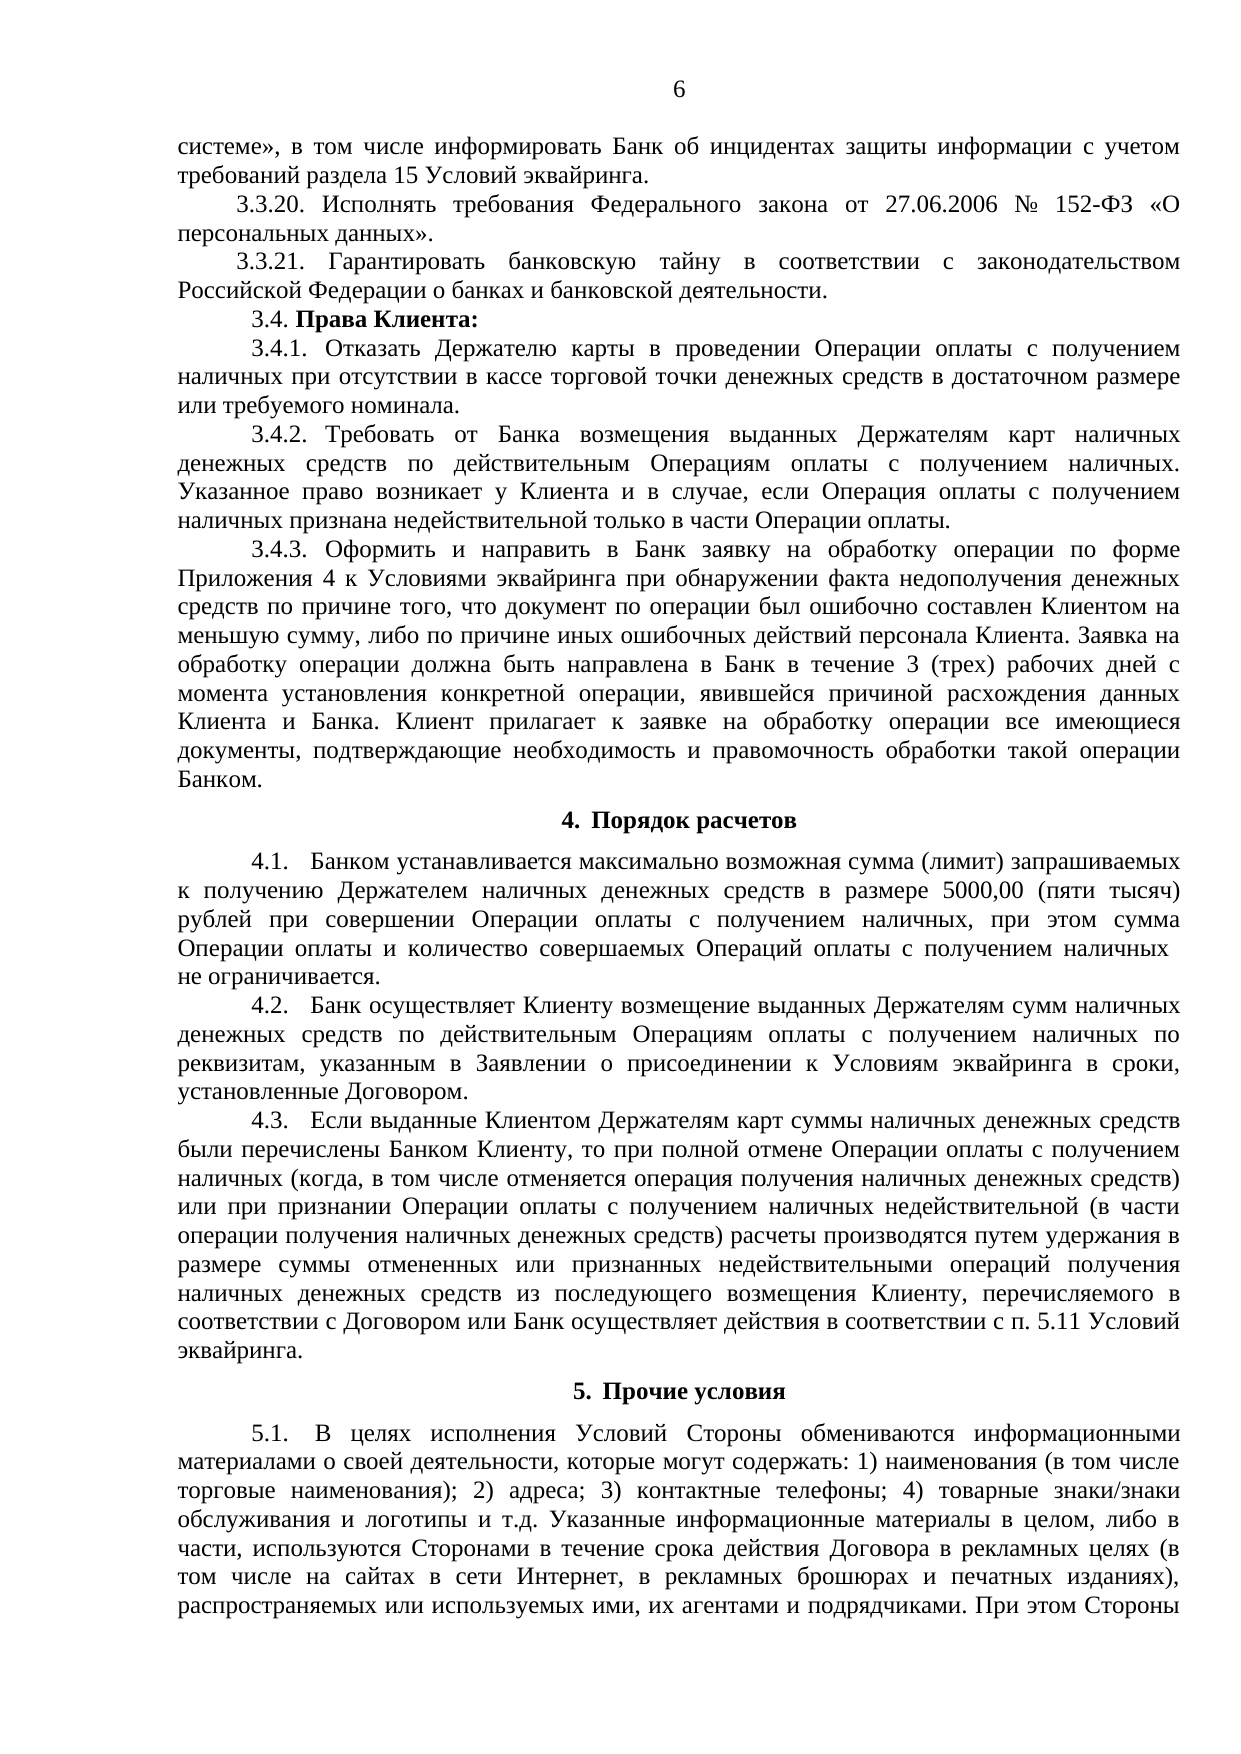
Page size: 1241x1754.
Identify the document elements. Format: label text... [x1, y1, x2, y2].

list Банк осуществляет Клиенту возмещение выданных Держателям сумм наличных денежных средств по действительным Операциям оплаты с получением наличных по реквизитам, указанным в Заявлении о присоединении к Условиям эквайринга в сроки, установленные Договором. [177, 990, 1181, 1105]
text 3.3.20. Исполнять требования Федерального закона от 27.06.2006 № 152-ФЗ «О персональных данных». [177, 189, 1181, 246]
list Если выданные Клиентом Держателям карт суммы наличных денежных средств были перечислены Банком Клиенту, то при полной отмене Операции оплаты с получением наличных (когда, в том числе отменяется операция получения наличных денежных средств) или при признании Операции оплаты с получением наличных недействительной (в части операции получения наличных денежных средств) расчеты производятся путем удержания в размере суммы отмененных или признанных недействительными операций получения наличных денежных средств из последующего возмещения Клиенту, перечисляемого в соответствии с Договором или Банк осуществляет действия в соответствии с п. 5.11 Условий эквайринга. [177, 1105, 1181, 1364]
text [177, 131, 1181, 189]
list Банком устанавливается максимально возможная сумма (лимит) запрашиваемых к получению Держателем наличных денежных средств в размере 5000,00 (пяти тысяч) рублей при совершении Операции оплаты с получением наличных, при этом сумма Операции оплаты и количество совершаемых Операций оплаты с получением наличных не ограничивается. [177, 846, 1181, 990]
list Требовать от Банка возмещения выданных Держателям карт наличных денежных средств по действительным Операциям оплаты с получением наличных. Указанное право возникает у Клиента и в случае, если Операция оплаты с получением наличных признана недействительной только в части Операции оплаты. [177, 419, 1181, 534]
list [177, 1418, 1181, 1619]
list Порядок расчетов [177, 805, 1181, 834]
list Отказать Держателю карты в проведении Операции оплаты с получением наличных при отсутствии в кассе торговой точки денежных средств в достаточном размере или требуемого номинала. [177, 333, 1181, 419]
list Оформить и направить в Банк заявку на обработку операции по форме Приложения 4 к Условиями эквайринга при обнаружении факта недополучения денежных средств по причине того, что документ по операции был ошибочно составлен Клиентом на меньшую сумму, либо по причине иных ошибочных действий персонала Клиента. Заявка на обработку операции должна быть направлена в Банк в течение 3 (трех) рабочих дней с момента установления конкретной операции, явившейся причиной расхождения данных Клиента и Банка. Клиент прилагает к заявке на обработку операции все имеющиеся документы, подтверждающие необходимость и правомочность обработки такой операции Банком. [177, 534, 1181, 793]
list Права Клиента: [177, 304, 1181, 333]
list Прочие условия [177, 1376, 1181, 1405]
text 3.3.21. Гарантировать банковскую тайну в соответствии с законодательством Российской Федерации о банках и банковской деятельности. [177, 246, 1181, 304]
